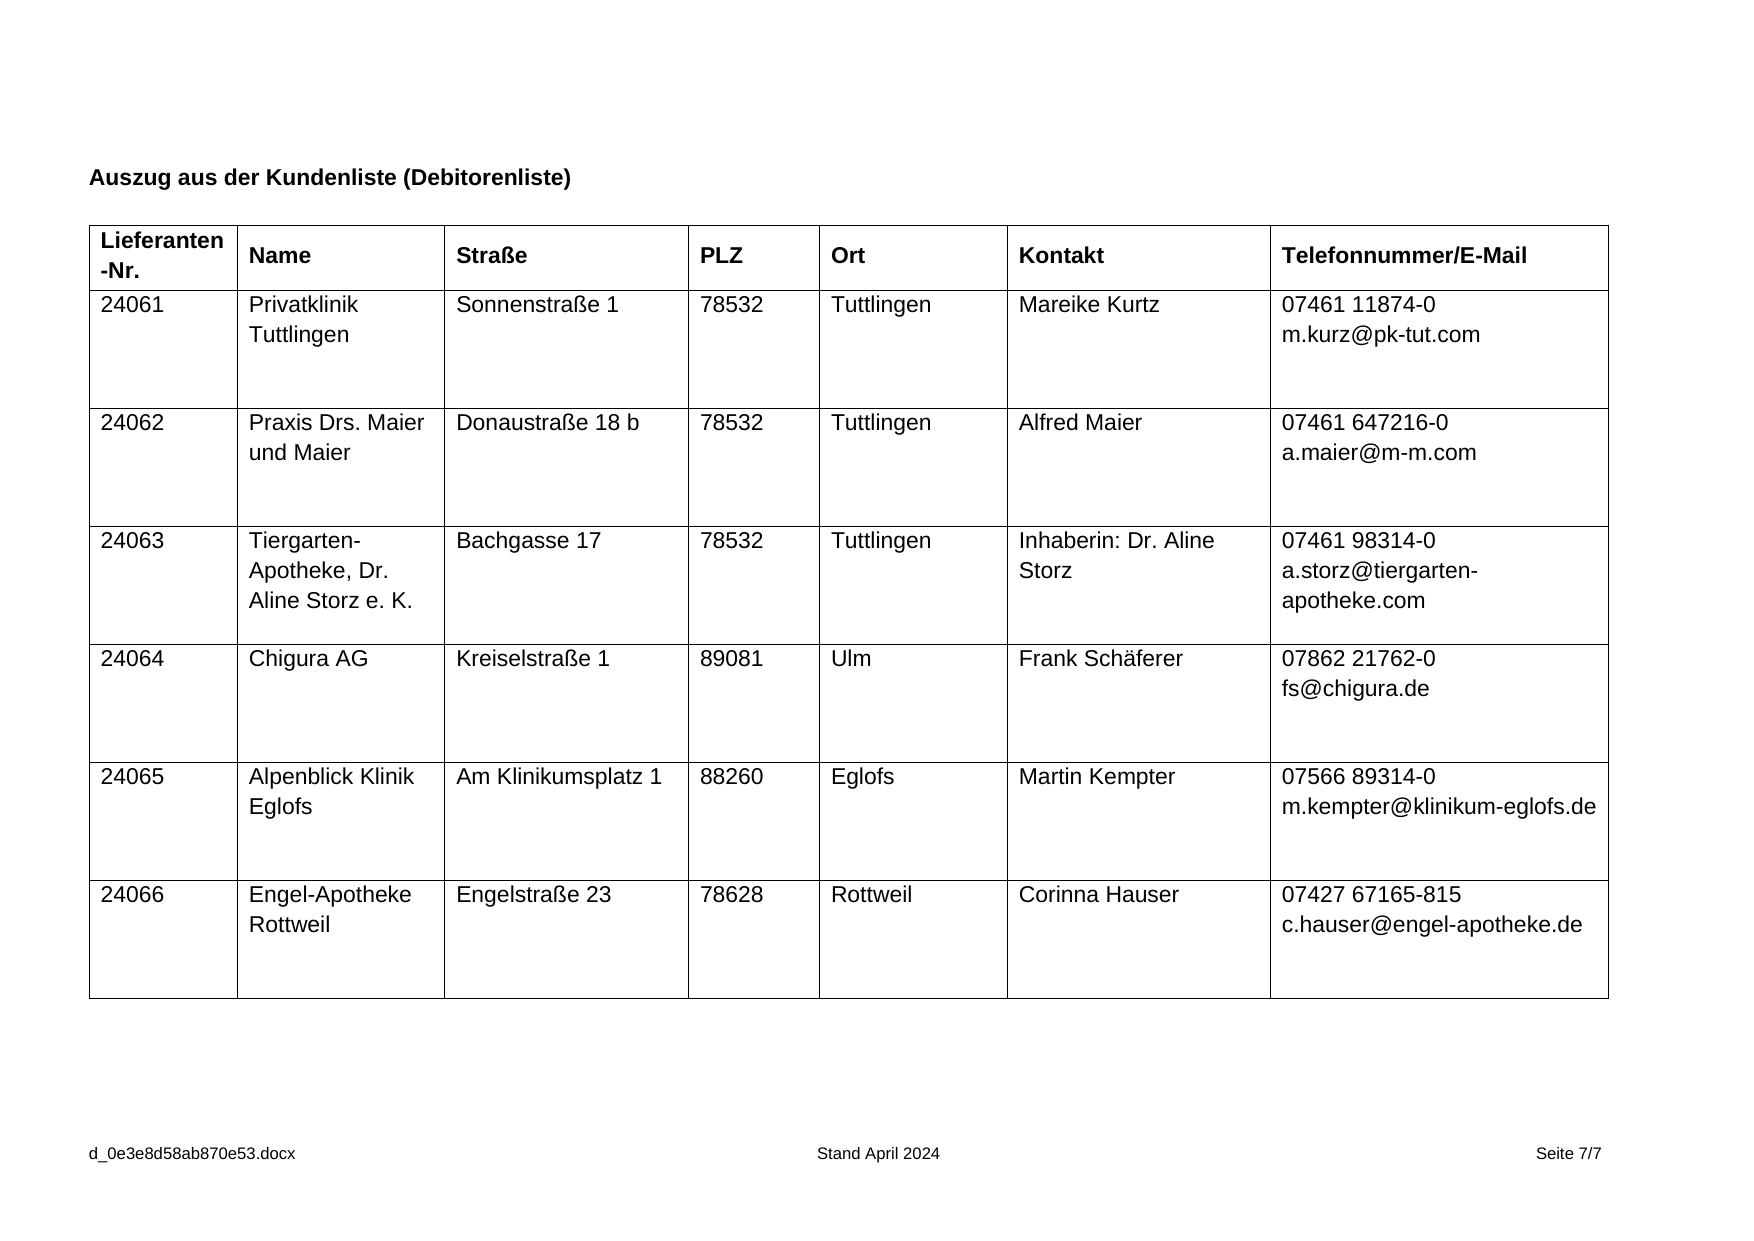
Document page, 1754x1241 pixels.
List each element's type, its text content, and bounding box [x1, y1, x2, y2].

table_cell Alpenblick Klinik Eglofs [238, 763, 444, 880]
table_cell 07862 21762-0 fs@chigura.de [1271, 645, 1608, 762]
table_cell Kreiselstraße 1 [445, 645, 688, 762]
table_cell Am Klinikumsplatz 1 [445, 763, 688, 880]
table_cell 24066 [90, 881, 237, 998]
table_cell 07461 98314-0 a.storz@tiergarten-apotheke.com [1271, 527, 1608, 644]
table_cell Martin Kempter [1008, 763, 1270, 880]
table_cell Tuttlingen [820, 291, 1007, 408]
table_cell 07427 67165-815 c.hauser@engel-apotheke.de [1271, 881, 1608, 998]
table_cell Eglofs [820, 763, 1007, 880]
table_cell Chigura AG [238, 645, 444, 762]
text Auszug aus der Kundenliste (Debitorenliste) [89, 164, 1610, 190]
table_cell 88260 [689, 763, 819, 880]
table_cell 24062 [90, 409, 237, 526]
table_cell Corinna Hauser [1008, 881, 1270, 998]
table_cell 07566 89314-0 m.kempter@klinikum-eglofs.de [1271, 763, 1608, 880]
table_cell 24064 [90, 645, 237, 762]
table_header Lieferanten-Nr. [90, 226, 237, 289]
table_cell Rottweil [820, 881, 1007, 998]
table_cell Ulm [820, 645, 1007, 762]
table_cell Inhaberin: Dr. Aline Storz [1008, 527, 1270, 644]
table_cell Alfred Maier [1008, 409, 1270, 526]
table_header Kontakt [1008, 226, 1270, 289]
table_cell 24061 [90, 291, 237, 408]
table_cell Tuttlingen [820, 409, 1007, 526]
table_cell 78532 [689, 527, 819, 644]
table_header Ort [820, 226, 1007, 289]
table_cell Tuttlingen [820, 527, 1007, 644]
table_cell 24065 [90, 763, 237, 880]
table_cell 07461 647216-0 a.maier@m-m.com [1271, 409, 1608, 526]
table_header Name [238, 226, 444, 289]
table_cell Sonnenstraße 1 [445, 291, 688, 408]
table_cell 24063 [90, 527, 237, 644]
table_cell Frank Schäferer [1008, 645, 1270, 762]
table_cell Engel-Apotheke Rottweil [238, 881, 444, 998]
table_cell Bachgasse 17 [445, 527, 688, 644]
table_cell Mareike Kurtz [1008, 291, 1270, 408]
table_cell Privatklinik Tuttlingen [238, 291, 444, 408]
table_cell 78628 [689, 881, 819, 998]
table_header Straße [445, 226, 688, 289]
table_cell 07461 11874-0 m.kurz@pk-tut.com [1271, 291, 1608, 408]
table_header Telefonnummer/E-Mail [1271, 226, 1608, 289]
table_cell Donaustraße 18 b [445, 409, 688, 526]
table_cell 89081 [689, 645, 819, 762]
table_cell 78532 [689, 291, 819, 408]
table_cell 78532 [689, 409, 819, 526]
table_header PLZ [689, 226, 819, 289]
table_cell Engelstraße 23 [445, 881, 688, 998]
table_cell Praxis Drs. Maier und Maier [238, 409, 444, 526]
table_cell Tiergarten-Apotheke, Dr. Aline Storz e. K. [238, 527, 444, 644]
